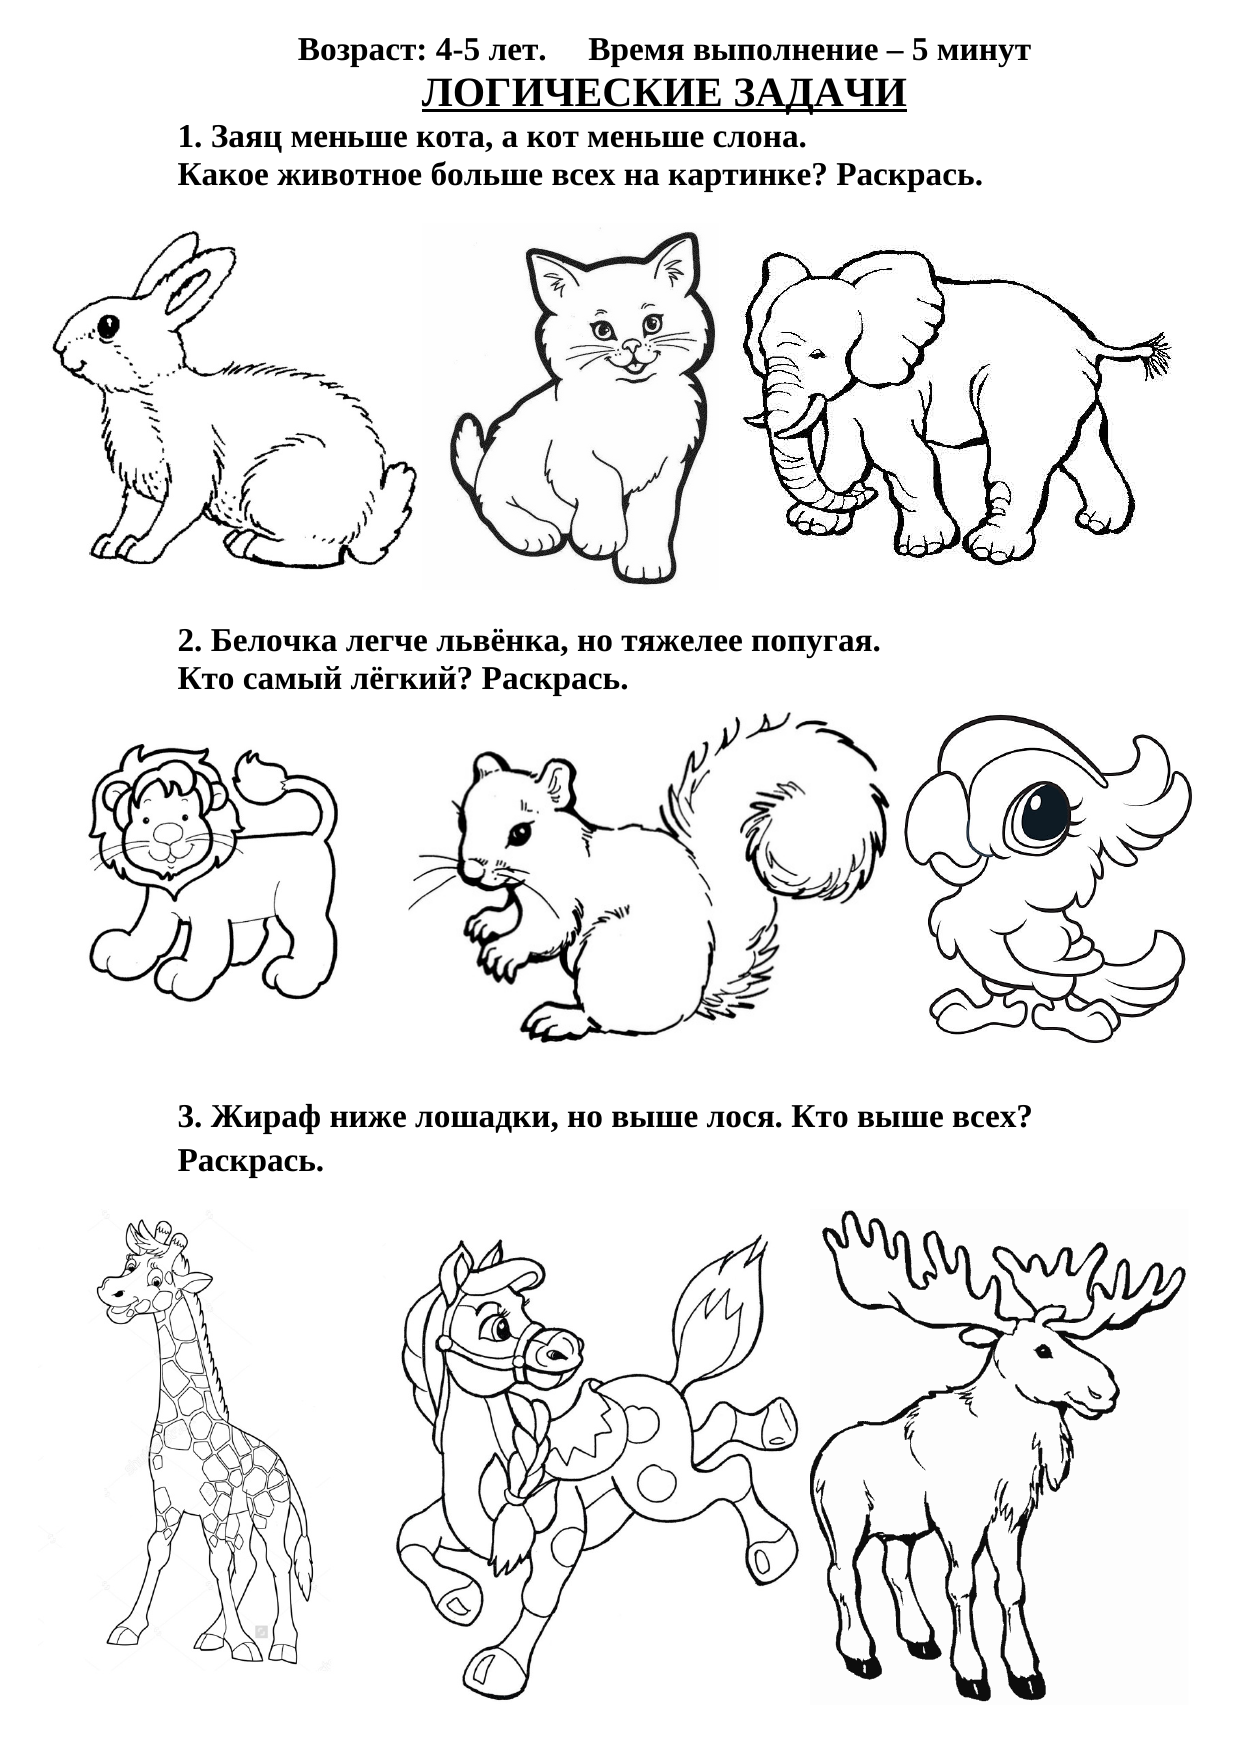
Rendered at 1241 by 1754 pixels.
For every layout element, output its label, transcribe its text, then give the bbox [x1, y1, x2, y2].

picture [48, 223, 1194, 590]
text Кто самый лёгкий? Раскрась. [177, 658, 1152, 697]
text 1. Заяц меньше кота, а кот меньше слона. [177, 116, 1152, 154]
text Какое животное больше всех на картинке? Раскрась. [177, 154, 1152, 192]
picture [38, 1209, 1189, 1705]
picture [37, 711, 1195, 1044]
text 3. Жираф ниже лошадки, но выше лося. Кто выше всех? Раскрась. [177, 1096, 1152, 1179]
text 2. Белочка легче львёнка, но тяжелее попугая. [177, 620, 1152, 658]
text Возраст: 4-5 лет. Время выполнение – 5 минут [177, 29, 1152, 68]
text ЛОГИЧЕСКИЕ ЗАДАЧИ [177, 68, 1152, 116]
